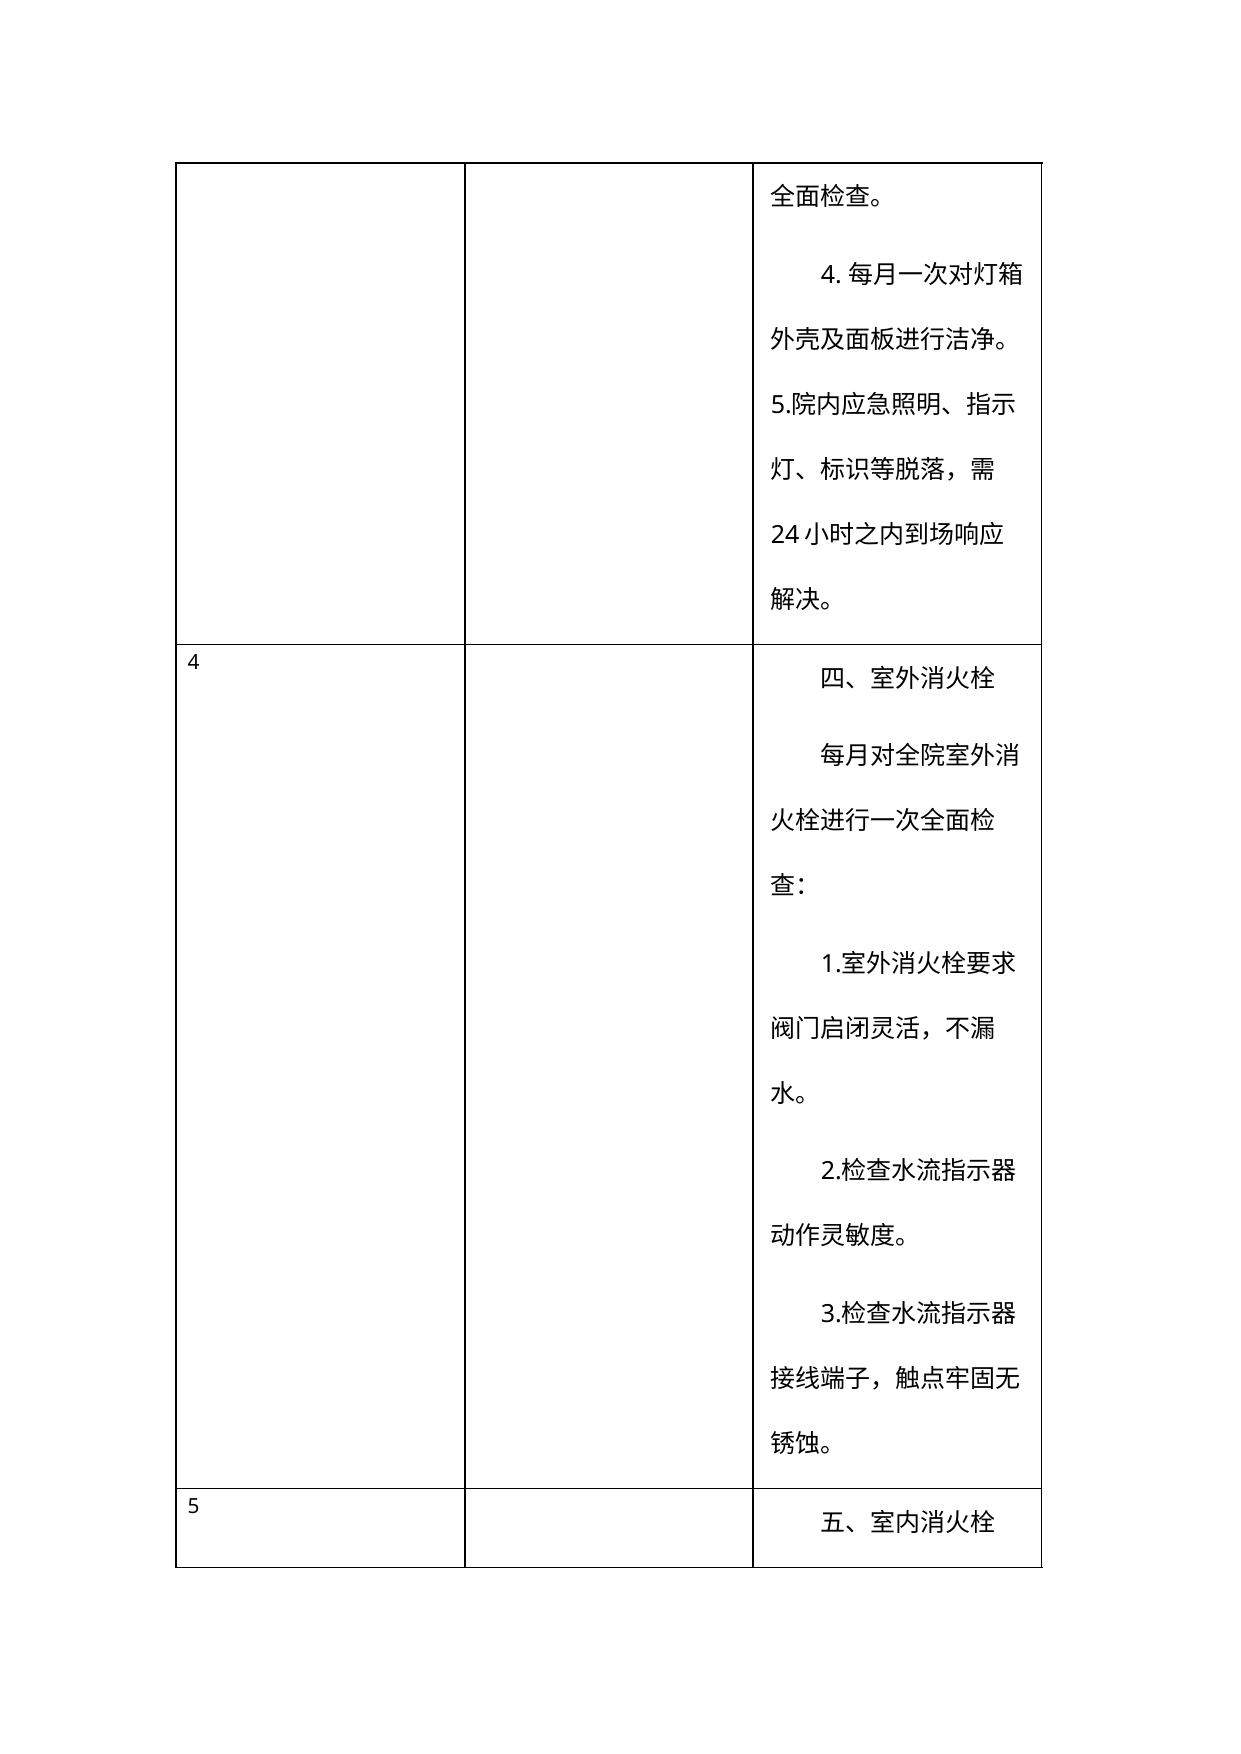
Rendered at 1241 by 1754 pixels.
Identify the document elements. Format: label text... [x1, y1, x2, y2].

table_cell [466, 645, 752, 1488]
table_cell 四、室外消火栓 每月对全院室外消火栓进行一次全面检查： 1.室外消火栓要求阀门启闭灵活，不漏水。 2.检查水流指示器动作灵敏度。 3.检查水流指示器接线端子，触点牢固无锈蚀。 [754, 645, 1041, 1488]
table_cell 5 [177, 1489, 464, 1567]
table_cell [466, 164, 752, 643]
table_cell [754, 1489, 1041, 1567]
table_cell 3 [177, 164, 464, 643]
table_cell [754, 164, 1041, 643]
table_cell 4 [177, 645, 464, 1488]
table_cell [466, 1489, 752, 1567]
